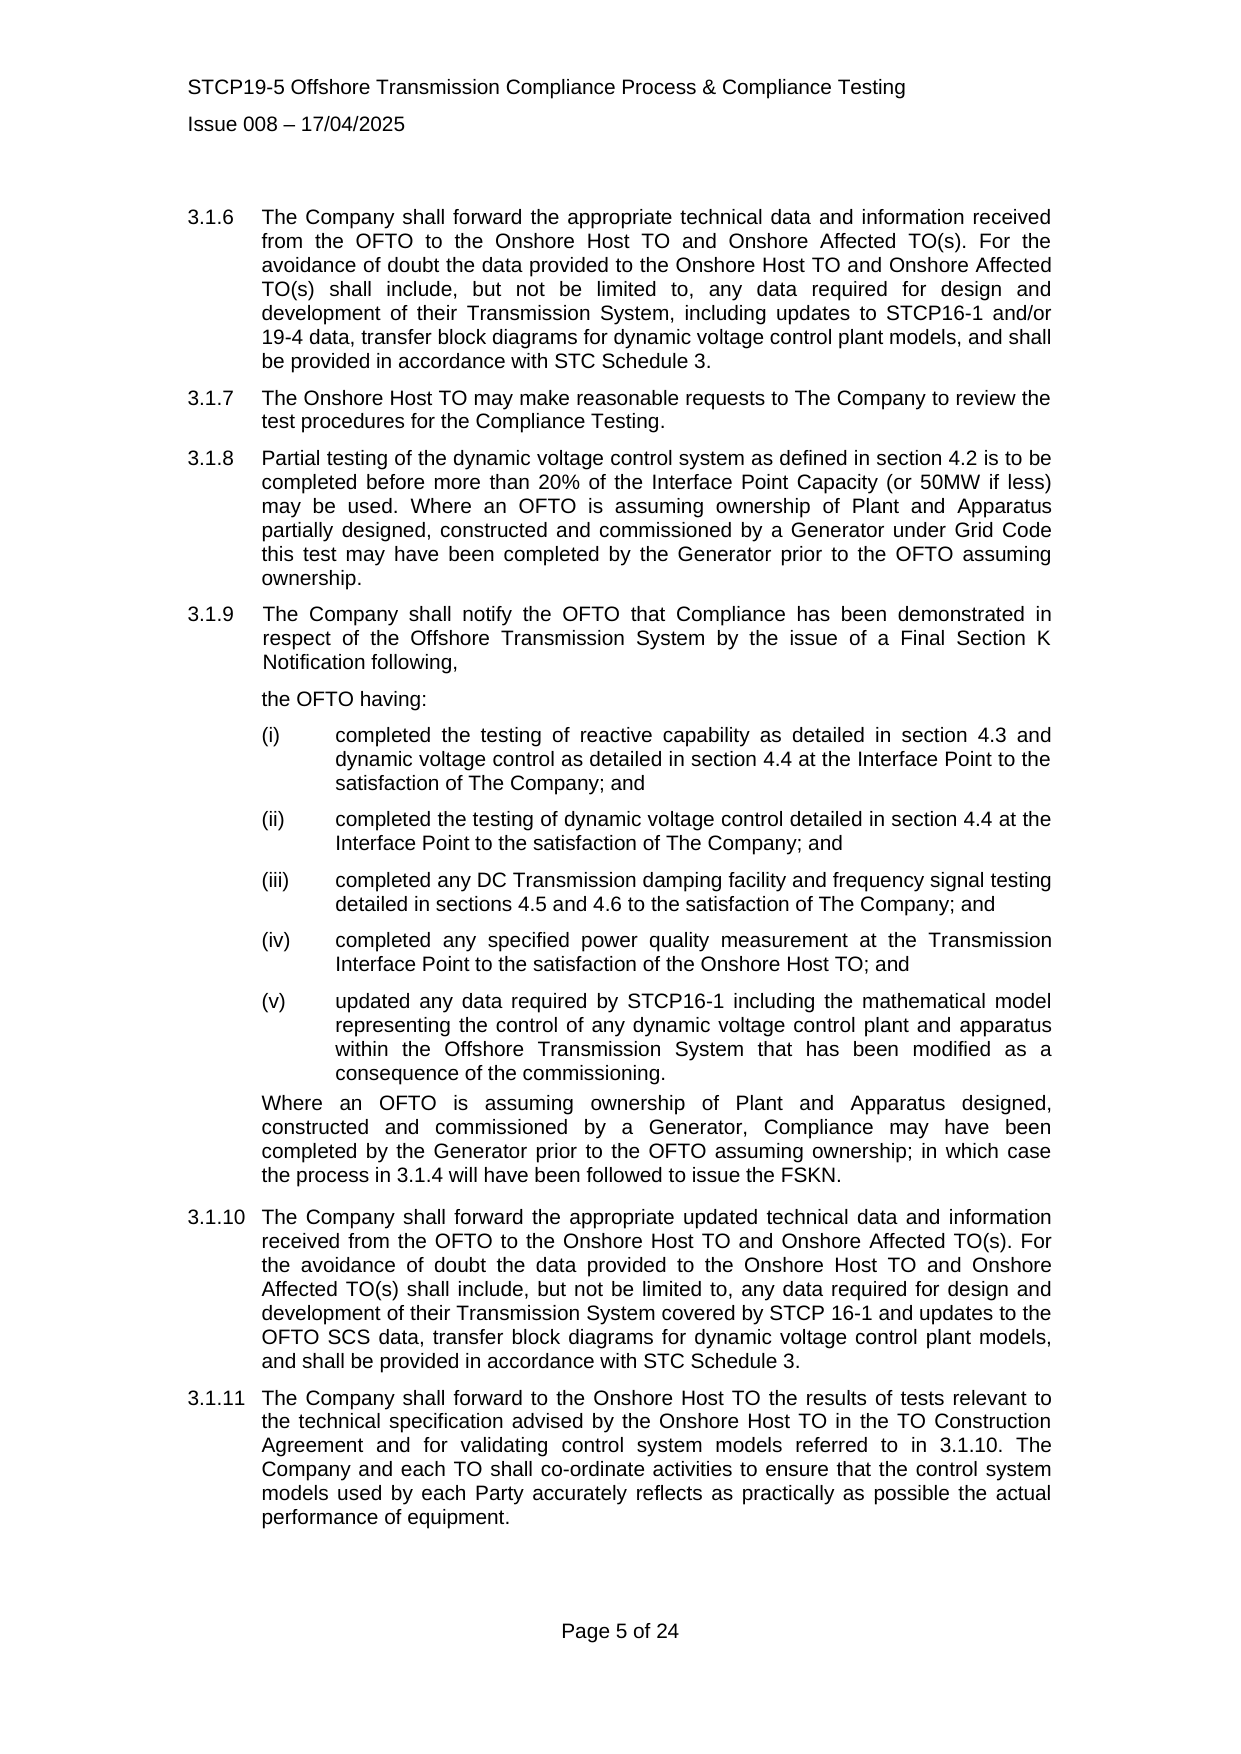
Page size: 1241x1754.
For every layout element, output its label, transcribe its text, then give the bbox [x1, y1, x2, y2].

subtitle The Company shall forward to the Onshore Host TO the results of tests relevant to the technical specification advised by the Onshore Host TO in the TO Construction Agreement and for validating control system models referred to in 3.1.10. The Company and each TO shall co-ordinate activities to ensure that the control system models used by each Party accurately reflects as practically as possible the actual performance of equipment. [187, 1385, 1053, 1529]
text Where an OFTO is assuming ownership of Plant and Apparatus designed, constructed and commissioned by a Generator, Compliance may have been completed by the Generator prior to the OFTO assuming ownership; in which case the process in 3.1.4 will have been followed to issue the FSKN. [261, 1091, 1053, 1186]
subtitle The Company shall notify the OFTO that Compliance has been demonstrated in respect of the Offshore Transmission System by the issue of a Final Section K Notification following, [187, 602, 1053, 674]
subtitle (i) completed the testing of reactive capability as detailed in section 4.3 and dynamic voltage control as detailed in section 4.4 at the Interface Point to the satisfaction of The Company; and [261, 723, 1053, 795]
subtitle (ii) completed the testing of dynamic voltage control detailed in section 4.4 at the Interface Point to the satisfaction of The Company; and [261, 807, 1053, 855]
subtitle (v) updated any data required by STCP16-1 including the mathematical model representing the control of any dynamic voltage control plant and apparatus within the Offshore Transmission System that has been modified as a consequence of the commissioning. [261, 988, 1053, 1084]
subtitle The Company shall forward the appropriate updated technical data and information received from the OFTO to the Onshore Host TO and Onshore Affected TO(s). For the avoidance of doubt the data provided to the Onshore Host TO and Onshore Affected TO(s) shall include, but not be limited to, any data required for design and development of their Transmission System covered by STCP 16-1 and updates to the OFTO SCS data, transfer block diagrams for dynamic voltage control plant models, and shall be provided in accordance with STC Schedule 3. [187, 1205, 1053, 1373]
subtitle The Company shall forward the appropriate technical data and information received from the OFTO to the Onshore Host TO and Onshore Affected TO(s). For the avoidance of doubt the data provided to the Onshore Host TO and Onshore Affected TO(s) shall include, but not be limited to, any data required for design and development of their Transmission System, including updates to STCP16-1 and/or 19-4 data, transfer block diagrams for dynamic voltage control plant models, and shall be provided in accordance with STC Schedule 3. [187, 205, 1053, 373]
subtitle (iii) completed any DC Transmission damping facility and frequency signal testing detailed in sections 4.5 and 4.6 to the satisfaction of The Company; and [261, 868, 1053, 916]
subtitle Partial testing of the dynamic voltage control system as defined in section 4.2 is to be completed before more than 20% of the Interface Point Capacity (or 50MW if less) may be used. Where an OFTO is assuming ownership of Plant and Apparatus partially designed, constructed and commissioned by a Generator under Grid Code this test may have been completed by the Generator prior to the OFTO assuming ownership. [187, 446, 1053, 589]
subtitle The Onshore Host TO may make reasonable requests to The Company to review the test procedures for the Compliance Testing. [187, 385, 1053, 433]
subtitle the OFTO having: [261, 686, 1053, 710]
subtitle (iv) completed any specified power quality measurement at the Transmission Interface Point to the satisfaction of the Onshore Host TO; and [261, 928, 1053, 976]
